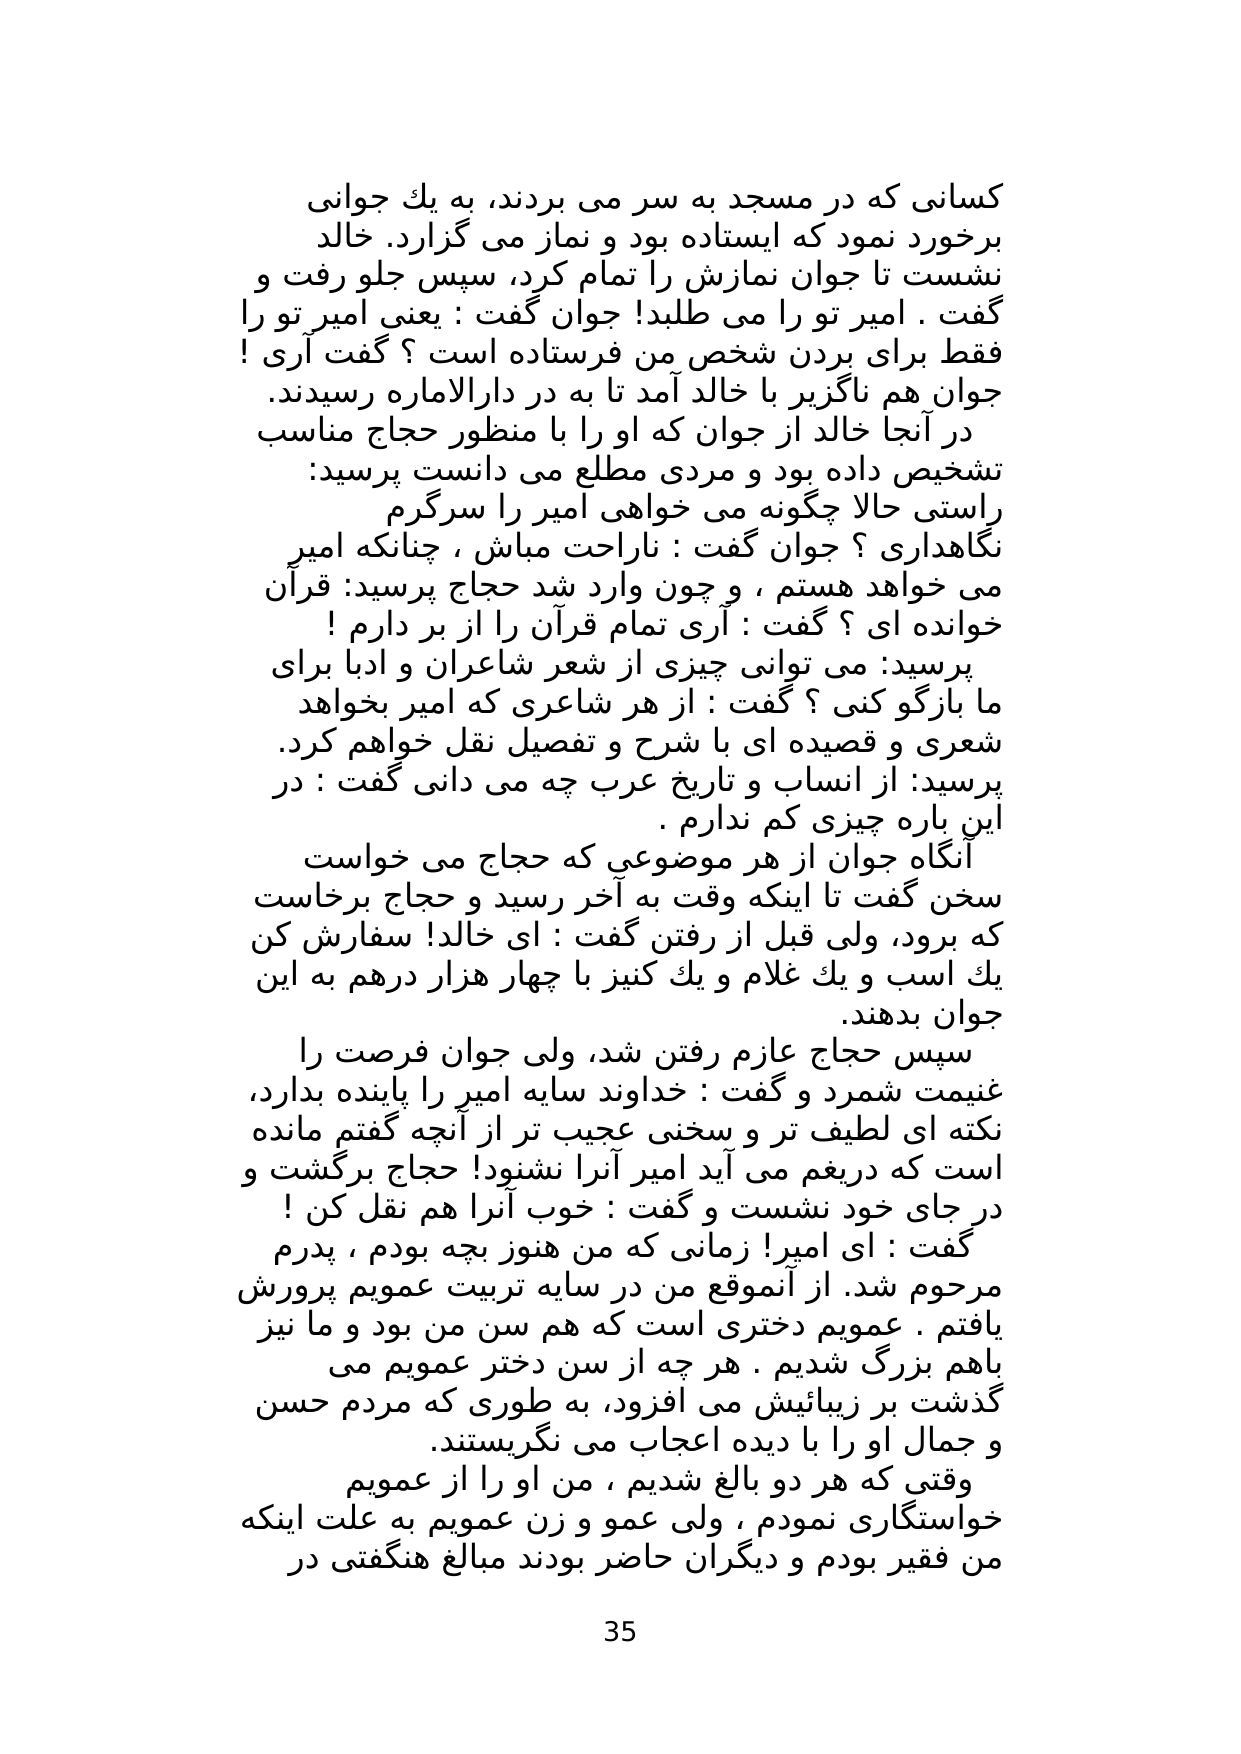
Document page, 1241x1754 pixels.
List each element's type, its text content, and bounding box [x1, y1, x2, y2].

text در آنجا خالد از جوان كه او را با منظور حجاج مناسب تشخيص داده بود و مردى مطلع مى دانست پرسيد: راستى حالا چگونه مى خواهى امير را سرگرم نگاهدارى ؟ جوان گفت : ناراحت مباش ، چنانكه امير مى خواهد هستم ، و چون وارد شد حجاج پرسيد: قرآن خوانده اى ؟ گفت : آرى تمام قرآن را از بر دارم ! [236, 410, 1004, 643]
text آنگاه جوان از هر موضوعى كه حجاج مى خواست سخن گفت تا اينكه وقت به آخر رسيد و حجاج برخاست كه برود، ولى قبل از رفتن گفت : اى خالد! سفارش كن يك اسب و يك غلام و يك كنيز با چهار هزار درهم به اين جوان بدهند. [236, 838, 1004, 1032]
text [236, 1459, 1004, 1576]
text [236, 177, 1004, 410]
text گفت : اى امير! زمانى كه من هنوز بچه بودم ، پدرم مرحوم شد. از آنموقع من در سايه تربيت عمويم پرورش يافتم . عمويم دخترى است كه هم سن من بود و ما نيز باهم بزرگ شديم . هر چه از سن دختر عمويم مى گذشت بر زيبائيش مى افزود، به طورى كه مردم حسن و جمال او را با ديده اعجاب مى نگريستند. [236, 1226, 1004, 1459]
text سپس حجاج عازم رفتن شد، ولى جوان فرصت را غنيمت شمرد و گفت : خداوند سايه امير را پاينده بدارد، نكته اى لطيف تر و سخنى عجيب تر از آنچه گفتم مانده است كه دريغم مى آيد امير آنرا نشنود! حجاج برگشت و در جاى خود نشست و گفت : خوب آنرا هم نقل كن ! [236, 1032, 1004, 1226]
text پرسيد: مى توانى چيزى از شعر شاعران و ادبا براى ما بازگو كنى ؟ گفت : از هر شاعرى كه امير بخواهد شعرى و قصيده اى با شرح و تفصيل نقل خواهم كرد. پرسيد: از انساب و تاريخ عرب چه مى دانى گفت : در اين باره چيزى كم ندارم . [236, 643, 1004, 838]
